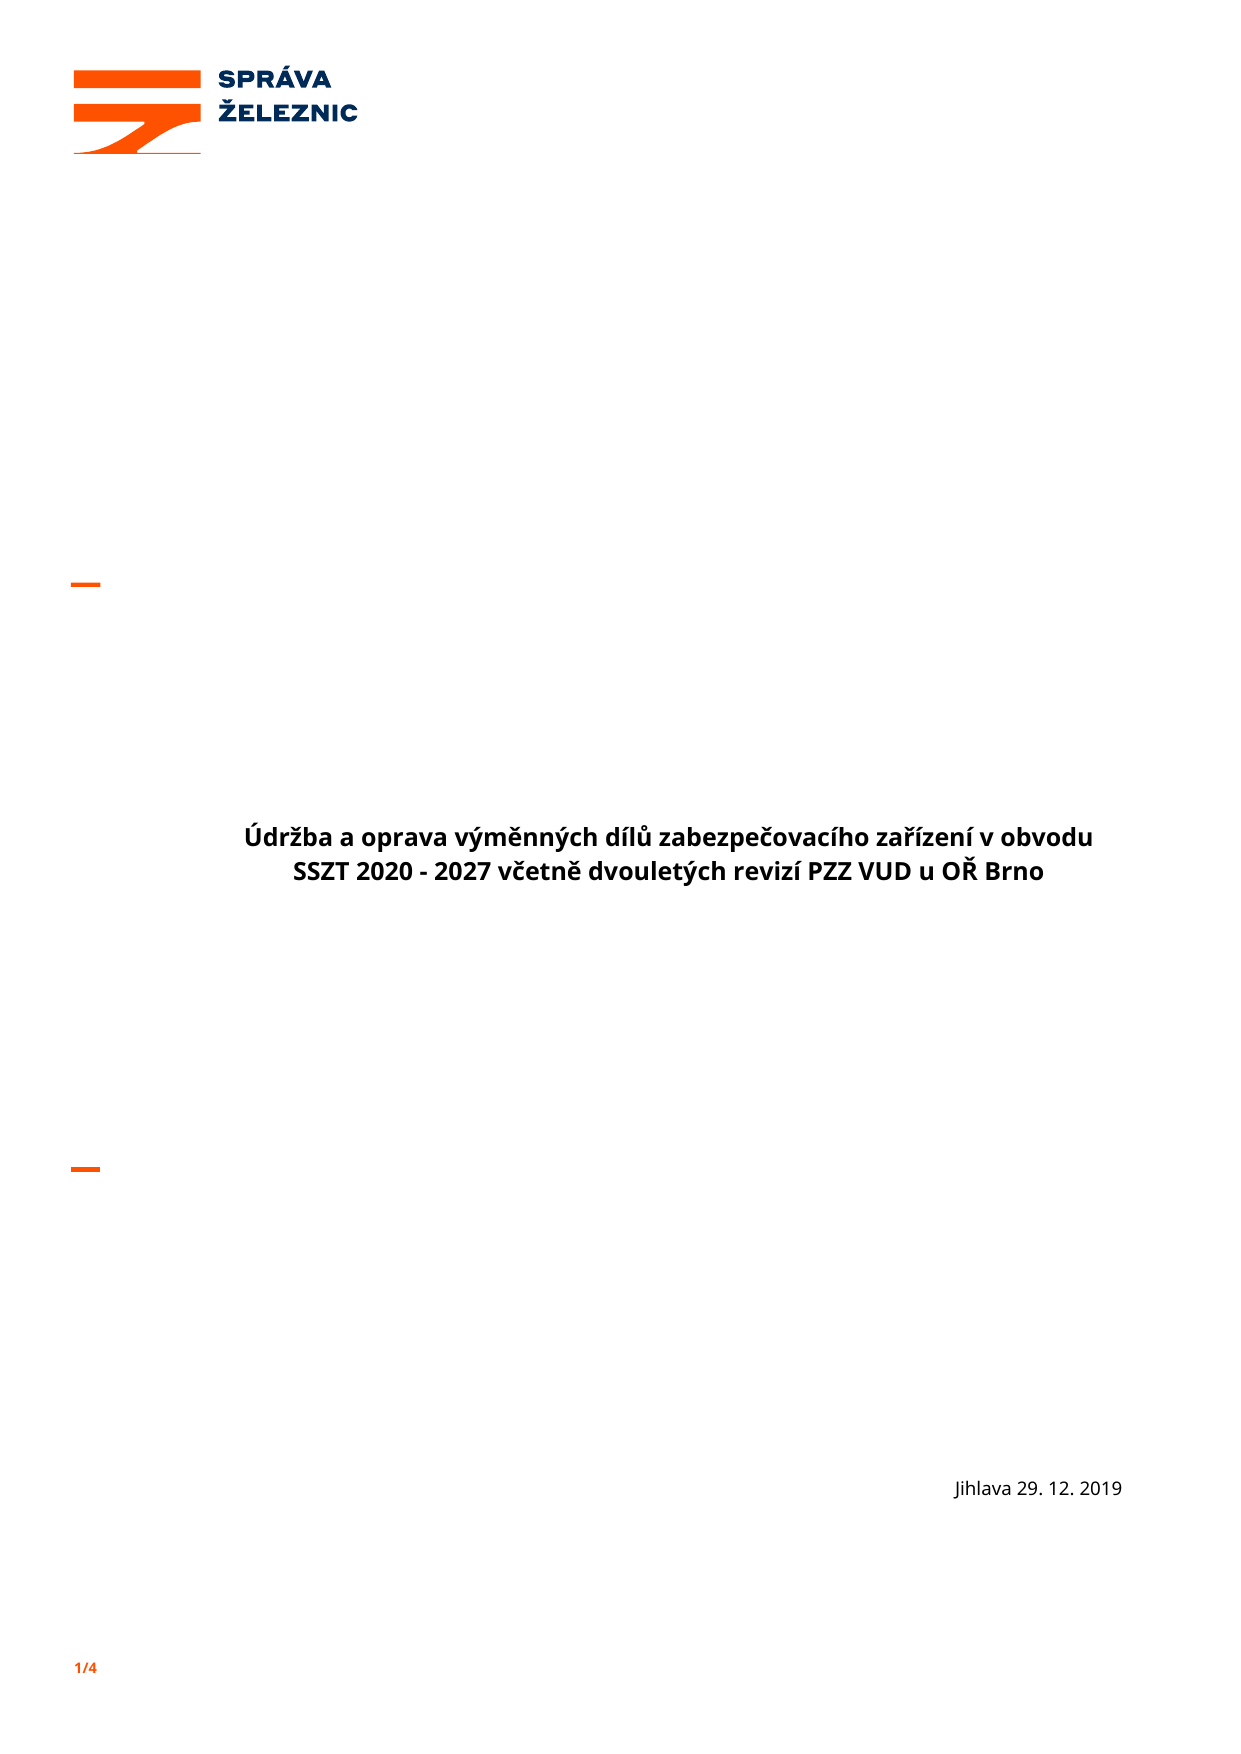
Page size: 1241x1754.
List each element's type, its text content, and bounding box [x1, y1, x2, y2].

text Jihlava 29. 12. 2019 [216, 1475, 1122, 1501]
text Údržba a oprava výměnných dílů zabezpečovacího zařízení v obvodu SSZT 2020 - 2027 včetně dvouletých revizí PZZ VUD u OŘ Brno [216, 819, 1122, 887]
